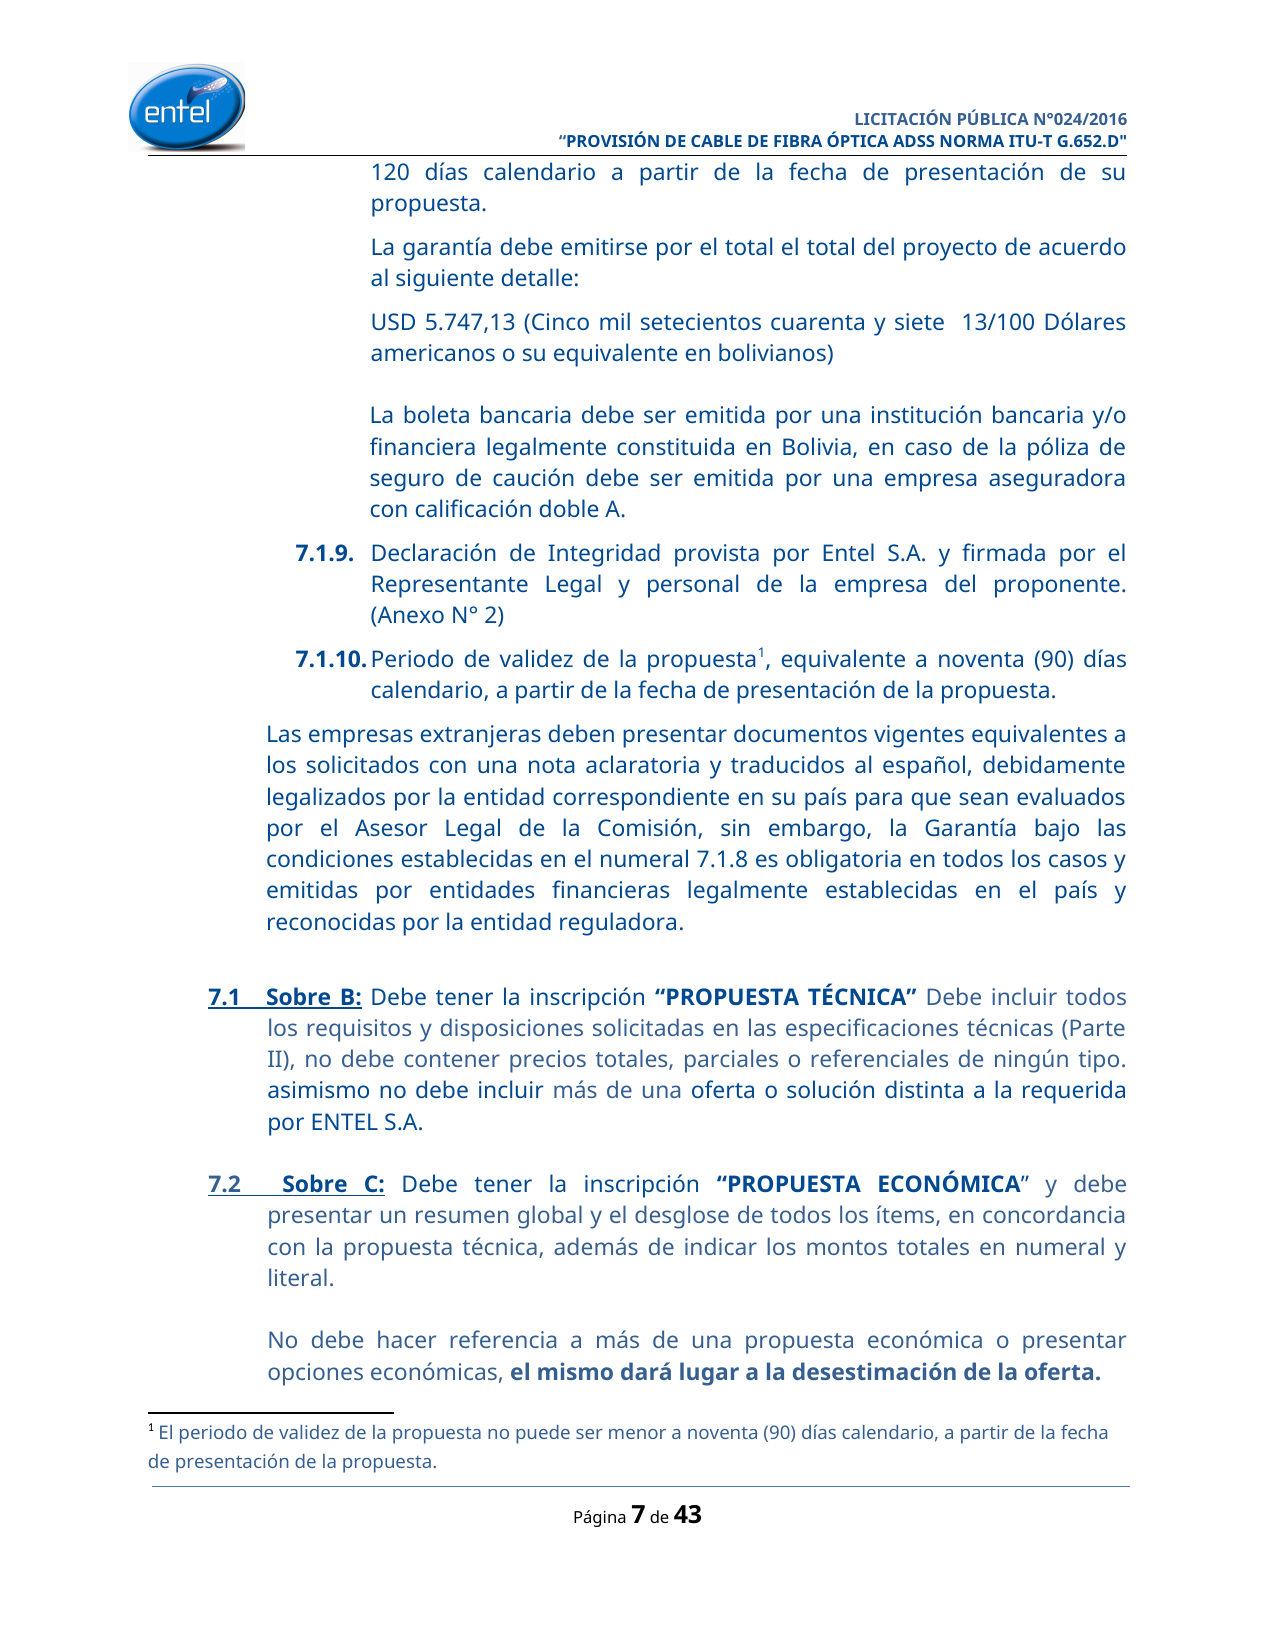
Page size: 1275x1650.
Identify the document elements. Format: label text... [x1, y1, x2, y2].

list La boleta bancaria debe ser emitida por una institución bancaria y/o financiera legalmente constituida en Bolivia, en caso de la póliza de seguro de caución debe ser emitida por una empresa aseguradora con calificación doble A. [369, 399, 1127, 524]
text Las empresas extranjeras deben presentar documentos vigentes equivalentes a los solicitados con una nota aclaratoria y traducidos al español, debidamente legalizados por la entidad correspondiente en su país para que sean evaluados por el Asesor Legal de la Comisión, sin embargo, la Garantía bajo las condiciones establecidas en el numeral 7.1.8 es obligatoria en todos los casos y emitidas por entidades financieras legalmente establecidas en el país y reconocidas por la entidad reguladora. [266, 718, 1127, 937]
list La garantía debe emitirse por el total el total del proyecto de acuerdo al siguiente detalle: [370, 231, 1127, 293]
list Sobre C: Debe tener la inscripción “PROPUESTA ECONÓMICA” y debe presentar un resumen global y el desglose de todos los ítems, en concordancia con la propuesta técnica, además de indicar los montos totales en numeral y literal. [208, 1168, 1127, 1293]
list Declaración de Integridad provista por Entel S.A. y firmada por el Representante Legal y personal de la empresa del proponente. (Anexo N° 2) [295, 537, 1127, 631]
list Sobre B: Debe tener la inscripción “PROPUESTA TÉCNICA” Debe incluir todos los requisitos y disposiciones solicitadas en las especificaciones técnicas (Parte II), no debe contener precios totales, parciales o referenciales de ningún tipo. asimismo no debe incluir más de una oferta o solución distinta a la requerida por ENTEL S.A. [208, 981, 1127, 1137]
list Periodo de validez de la propuesta, equivalente a noventa (90) días calendario, a partir de la fecha de presentación de la propuesta. [295, 643, 1127, 706]
picture [128, 62, 246, 152]
text No debe hacer referencia a más de una propuesta económica o presentar opciones económicas, el mismo dará lugar a la desestimación de la oferta. [267, 1324, 1127, 1387]
list USD 5.747,13 (Cinco mil setecientos cuarenta y siete 13/100 Dólares americanos o su equivalente en bolivianos) [370, 306, 1127, 368]
